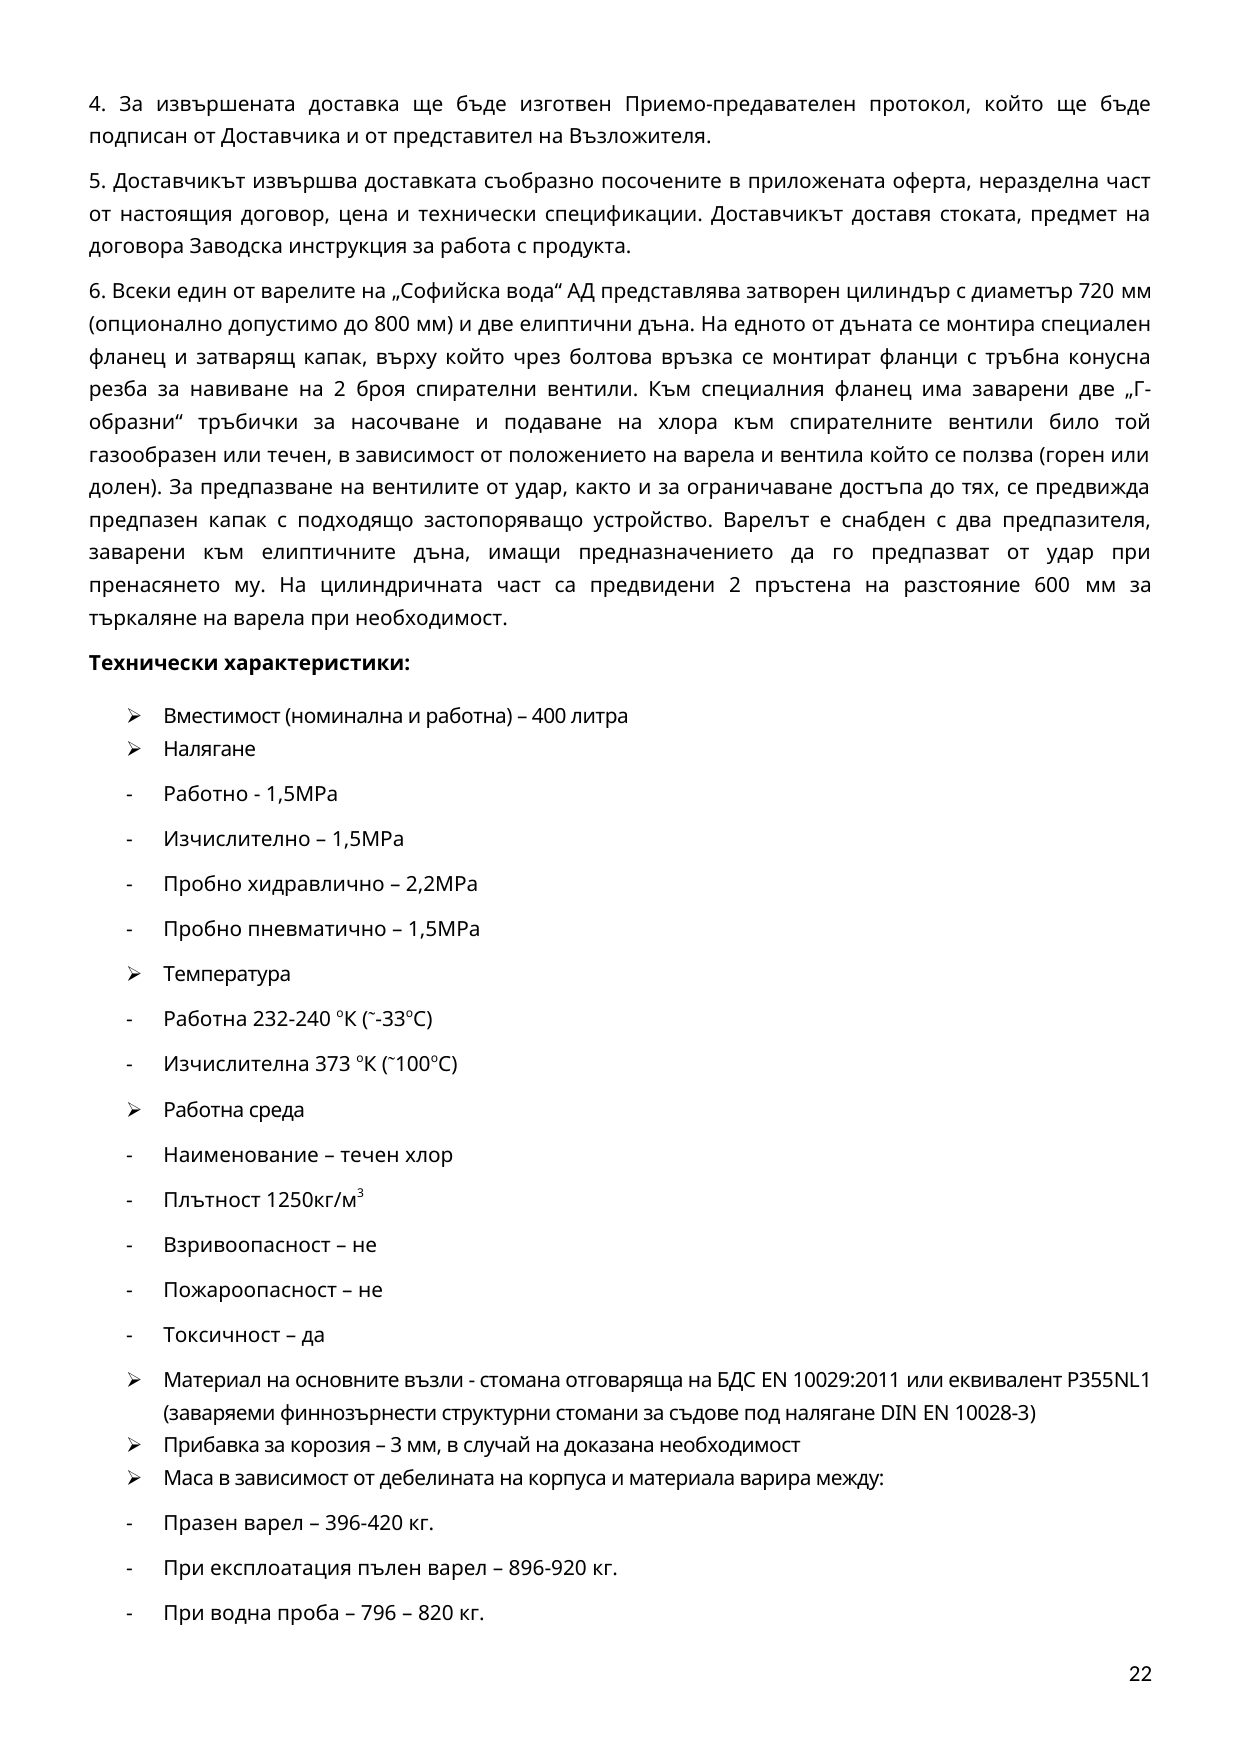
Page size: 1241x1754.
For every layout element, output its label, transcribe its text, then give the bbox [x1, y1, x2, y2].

list Работно - 1,5МРа [126, 779, 1152, 807]
list Взривоопасност – не [126, 1230, 1152, 1258]
list Плътност 1250кг/м3 [126, 1185, 1152, 1213]
text Технически характеристики: [89, 648, 1152, 676]
list Изчислителна 373 оК (˜100оС) [126, 1049, 1152, 1078]
list Налягане [126, 734, 1152, 762]
list Работна 232-240 оК (˜-33оС) [126, 1004, 1152, 1033]
list Наименование – течен хлор [126, 1140, 1152, 1168]
list Прибавка за корозия – 3 мм, в случай на доказана необходимост [126, 1431, 1152, 1459]
list Празен варел – 396-420 кг. [126, 1508, 1152, 1537]
list Маса в зависимост от дебелината на корпуса и материала варира между: [126, 1463, 1152, 1492]
list При експлоатация пълен варел – 896-920 кг. [126, 1553, 1152, 1582]
text 4. За извършената доставка ще бъде изготвен Приемо-предавателен протокол, който ще бъде подписан от Доставчика и от представител на Възложителя. [89, 89, 1152, 150]
list Токсичност – да [126, 1320, 1152, 1349]
text 5. Доставчикът извършва доставката съобразно посочените в приложената оферта, неразделна част от настоящия договор, цена и технически спецификации. Доставчикът доставя стоката, предмет на договора Заводска инструкция за работа с продукта. [89, 166, 1152, 260]
list Пробно пневматично – 1,5МРа [126, 914, 1152, 943]
list При водна проба – 796 – 820 кг. [126, 1598, 1152, 1627]
list Изчислително – 1,5МРа [126, 824, 1152, 852]
text 6. Всеки един от варелите на „Софийска вода“ АД представлява затворен цилиндър с диаметър 720 мм (опционално допустимо до 800 мм) и две елиптични дъна. На едното от дъната се монтира специален фланец и затварящ капак, върху който чрез болтова връзка се монтират фланци с тръбна конусна резба за навиване на 2 броя спирателни вентили. Към специалния фланец има заварени две „Г-образни“ тръбички за насочване и подаване на хлора към спирателните вентили било той газообразен или течен, в зависимост от положението на варела и вентила който се ползва (горен или долен). За предпазване на вентилите от удар, както и за ограничаване достъпа до тях, се предвижда предпазен капак с подходящо застопоряващо устройство. Варелът е снабден с два предпазителя, заварени към елиптичните дъна, имащи предназначението да го предпазват от удар при пренасянето му. На цилиндричната част са предвидени 2 пръстена на разстояние 600 мм за търкаляне на варела при необходимост. [89, 277, 1152, 631]
list Пробно хидравлично – 2,2МРа [126, 869, 1152, 898]
list Материал на основните възли - стомана отговаряща на БДС EN 10029:2011 или еквивалент Р355NL1 (заваряеми финнозърнести структурни стомани за съдове под налягане DIN EN 10028-3) [126, 1365, 1152, 1426]
list Работна среда [126, 1095, 1152, 1123]
list Пожароопасност – не [126, 1275, 1152, 1303]
list Температура [126, 959, 1152, 988]
list Вместимост (номинална и работна) – 400 литра [126, 701, 1152, 730]
